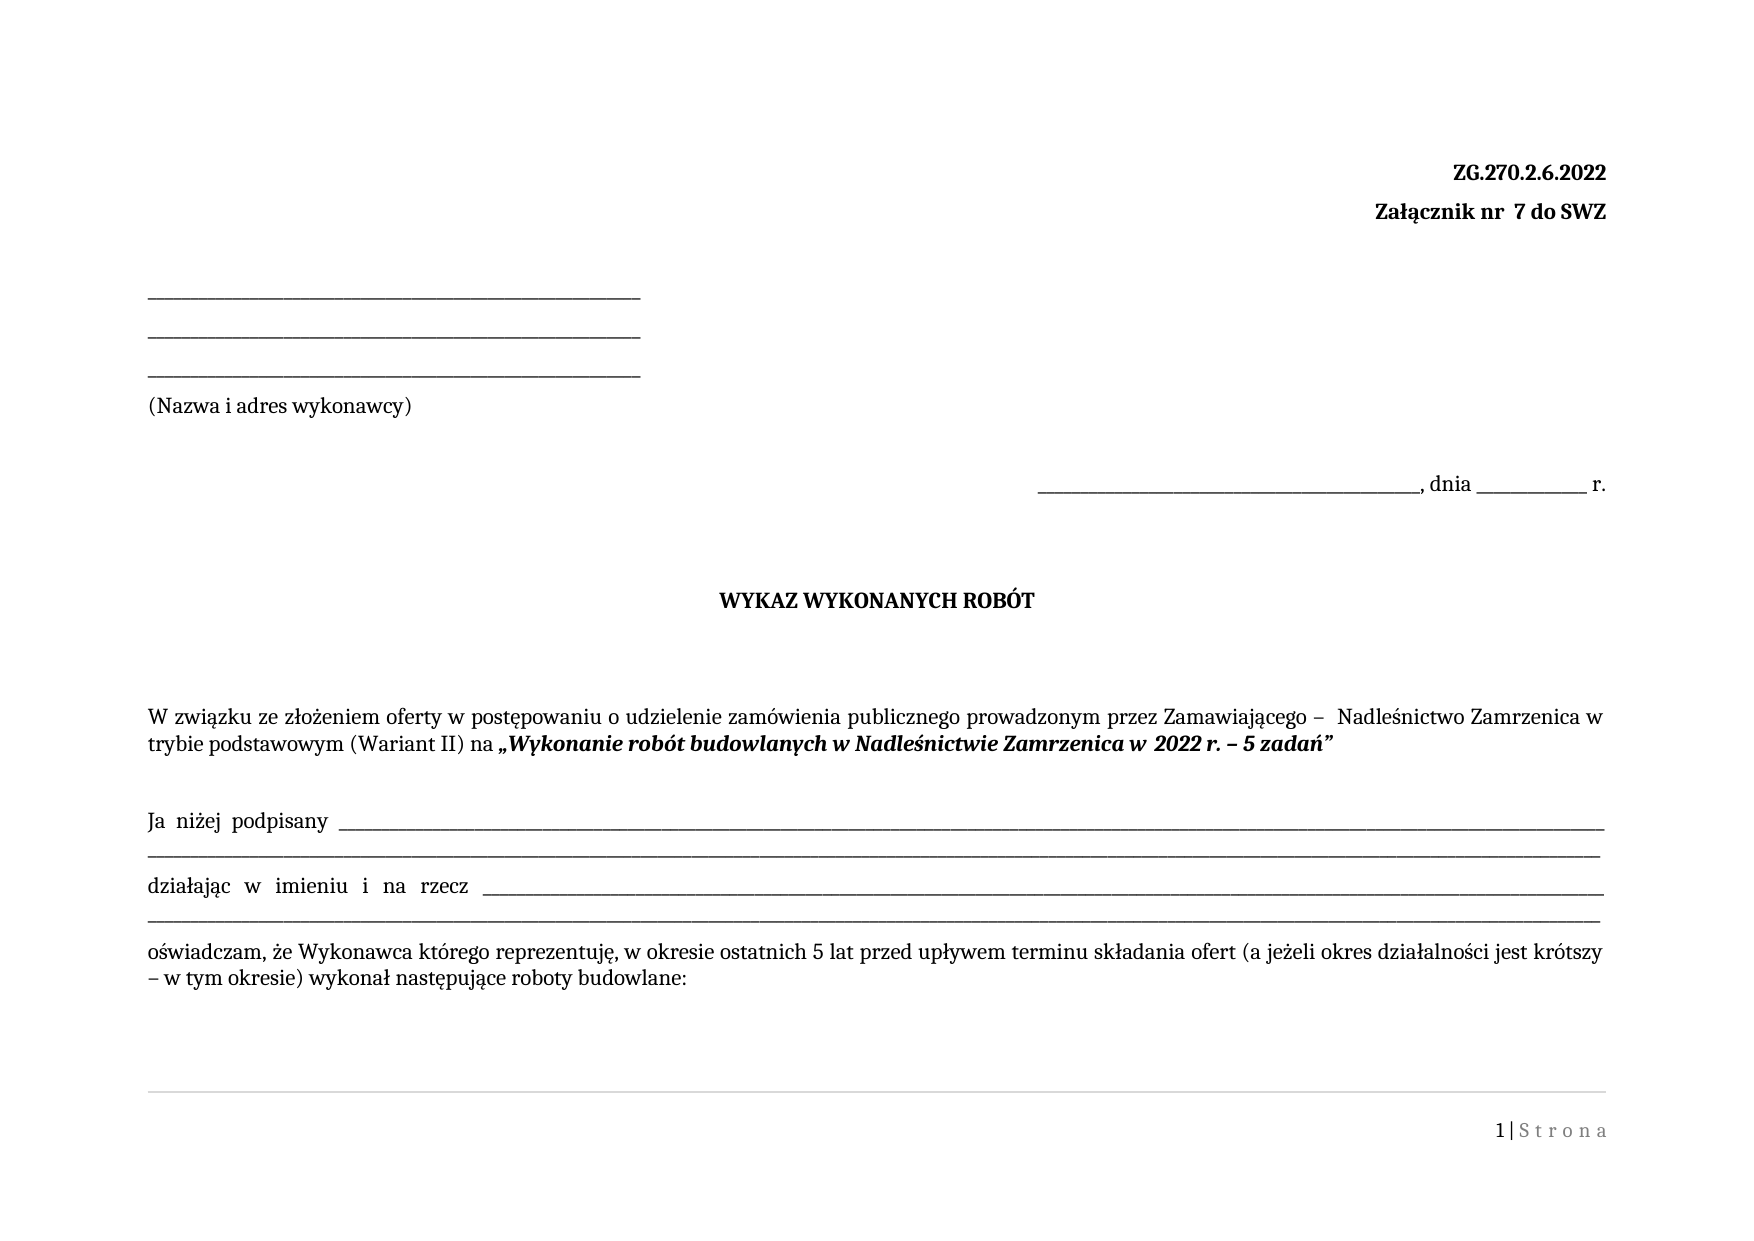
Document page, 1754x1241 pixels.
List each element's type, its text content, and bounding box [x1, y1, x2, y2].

text _____________________________________________, dnia _____________ r. [148, 471, 1606, 497]
text (Nazwa i adres wykonawcy) [148, 393, 1606, 419]
text działając w imieniu i na rzecz ____________________________________________________________________________________________________________________________________ ___________________________________________________________________________________________________________________________________________________________________________ [148, 873, 1606, 926]
text oświadczam, że Wykonawca którego reprezentuję, w okresie ostatnich 5 lat przed upływem terminu składania ofert (a jeżeli okres działalności jest krótszy – w tym okresie) wykonał następujące roboty budowlane: [148, 938, 1606, 991]
text ZG.270.2.6.2022 [148, 160, 1606, 186]
text __________________________________________________________ [148, 316, 1606, 342]
text __________________________________________________________ [148, 277, 1606, 303]
text Ja niżej podpisany _____________________________________________________________________________________________________________________________________________________ ___________________________________________________________________________________________________________________________________________________________________________ [148, 808, 1606, 861]
text __________________________________________________________ [148, 354, 1606, 381]
text WYKAZ WYKONANYCH ROBÓT [148, 587, 1606, 614]
text Załącznik nr 7 do SWZ [148, 199, 1606, 225]
text W związku ze złożeniem oferty w postępowaniu o udzielenie zamówienia publicznego prowadzonym przez Zamawiającego – Nadleśnictwo Zamrzenica w trybie podstawowym (Wariant II) na „Wykonanie robót budowlanych w Nadleśnictwie Zamrzenica w 2022 r. – 5 zadań” [148, 704, 1606, 757]
